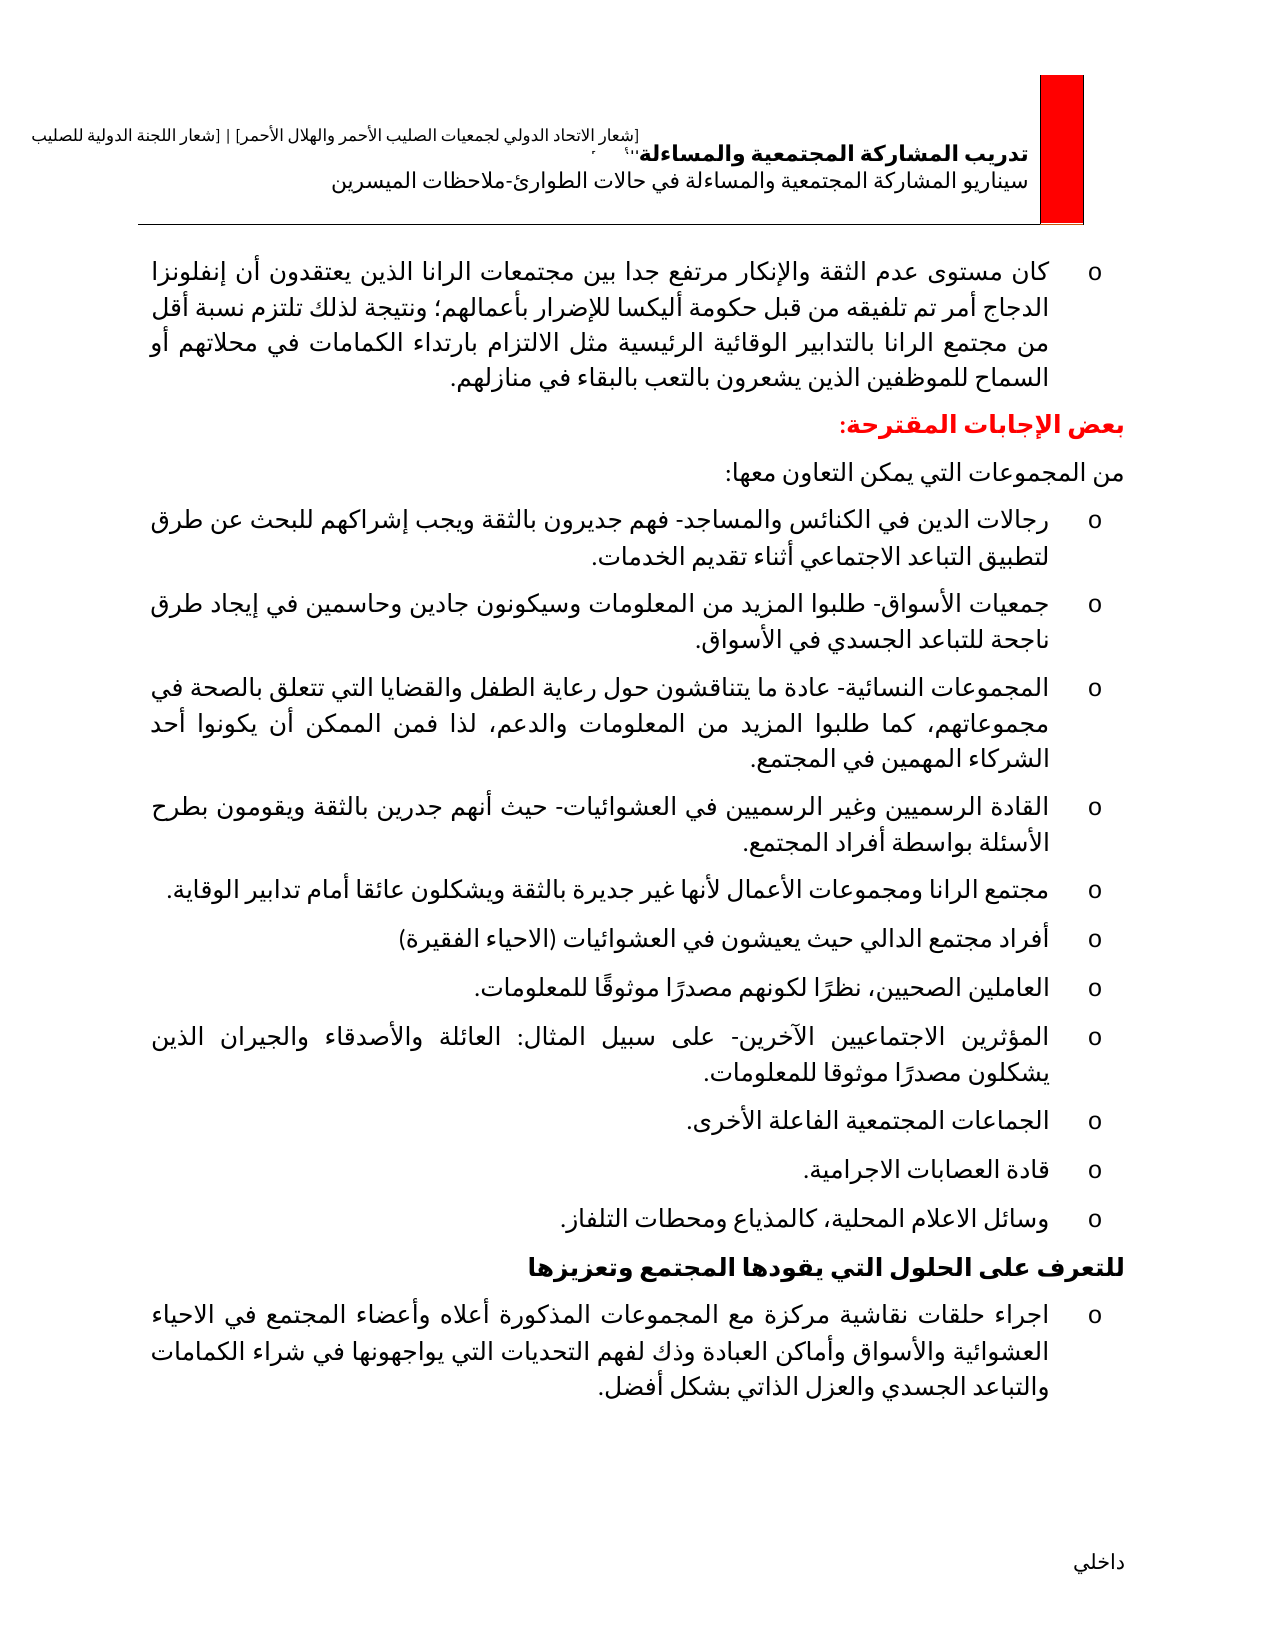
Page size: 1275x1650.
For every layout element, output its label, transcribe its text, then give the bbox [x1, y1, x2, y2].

list اجراء حلقات نقاشية مركزة مع المجموعات المذكورة أعلاه وأعضاء المجتمع في الاحياء العشوائية والأسواق وأماكن العبادة وذك لفهم التحديات التي يواجهونها في شراء الكمامات والتباعد الجسدي والعزل الذاتي بشكل أفضل. [150, 1299, 1087, 1401]
list الجماعات المجتمعية الفاعلة الأخرى. [150, 1105, 1087, 1137]
list القادة الرسميين وغير الرسميين في العشوائيات- حيث أنهم جدرين بالثقة ويقومون بطرح الأسئلة بواسطة أفراد المجتمع. [150, 791, 1087, 857]
text من المجموعات التي يمكن التعاون معها: [150, 457, 1125, 487]
list المجموعات النسائية- عادة ما يتناقشون حول رعاية الطفل والقضايا التي تتعلق بالصحة في مجموعاتهم، كما طلبوا المزيد من المعلومات والدعم، لذا فمن الممكن أن يكونوا أحد الشركاء المهمين في المجتمع. [150, 672, 1087, 774]
list وسائل الاعلام المحلية، كالمذياع ومحطات التلفاز. [150, 1203, 1087, 1235]
list رجالات الدين في الكنائس والمساجد- فهم جديرون بالثقة ويجب إشراكهم للبحث عن طرق لتطبيق التباعد الاجتماعي أثناء تقديم الخدمات. [150, 504, 1087, 571]
list المؤثرين الاجتماعيين الآخرين- على سبيل المثال: العائلة والأصدقاء والجيران الذين يشكلون مصدرًا موثوقا للمعلومات. [150, 1021, 1087, 1088]
list قادة العصابات الاجرامية. [150, 1154, 1087, 1186]
text للتعرف على الحلول التي يقودها المجتمع وتعزيزها [150, 1252, 1125, 1282]
list كان مستوى عدم الثقة والإنكار مرتفع جدا بين مجتمعات الرانا الذين يعتقدون أن إنفلونزا الدجاج أمر تم تلفيقه من قبل حكومة أليكسا للإضرار بأعمالهم؛ ونتيجة لذلك تلتزم نسبة أقل من مجتمع الرانا بالتدابير الوقائية الرئيسية مثل الالتزام بارتداء الكمامات في محلاتهم أو السماح للموظفين الذين يشعرون بالتعب بالبقاء في منازلهم. [150, 256, 1087, 392]
list جمعيات الأسواق- طلبوا المزيد من المعلومات وسيكونون جادين وحاسمين في إيجاد طرق ناجحة للتباعد الجسدي في الأسواق. [150, 588, 1087, 655]
list العاملين الصحيين، نظرًا لكونهم مصدرًا موثوقًا للمعلومات. [150, 972, 1087, 1004]
text بعض الإجابات المقترحة: [150, 409, 1125, 440]
list مجتمع الرانا ومجموعات الأعمال لأنها غير جديرة بالثقة ويشكلون عائقا أمام تدابير الوقاية. [150, 874, 1087, 906]
list أفراد مجتمع الدالي حيث يعيشون في العشوائيات (الاحياء الفقيرة) [150, 923, 1087, 955]
